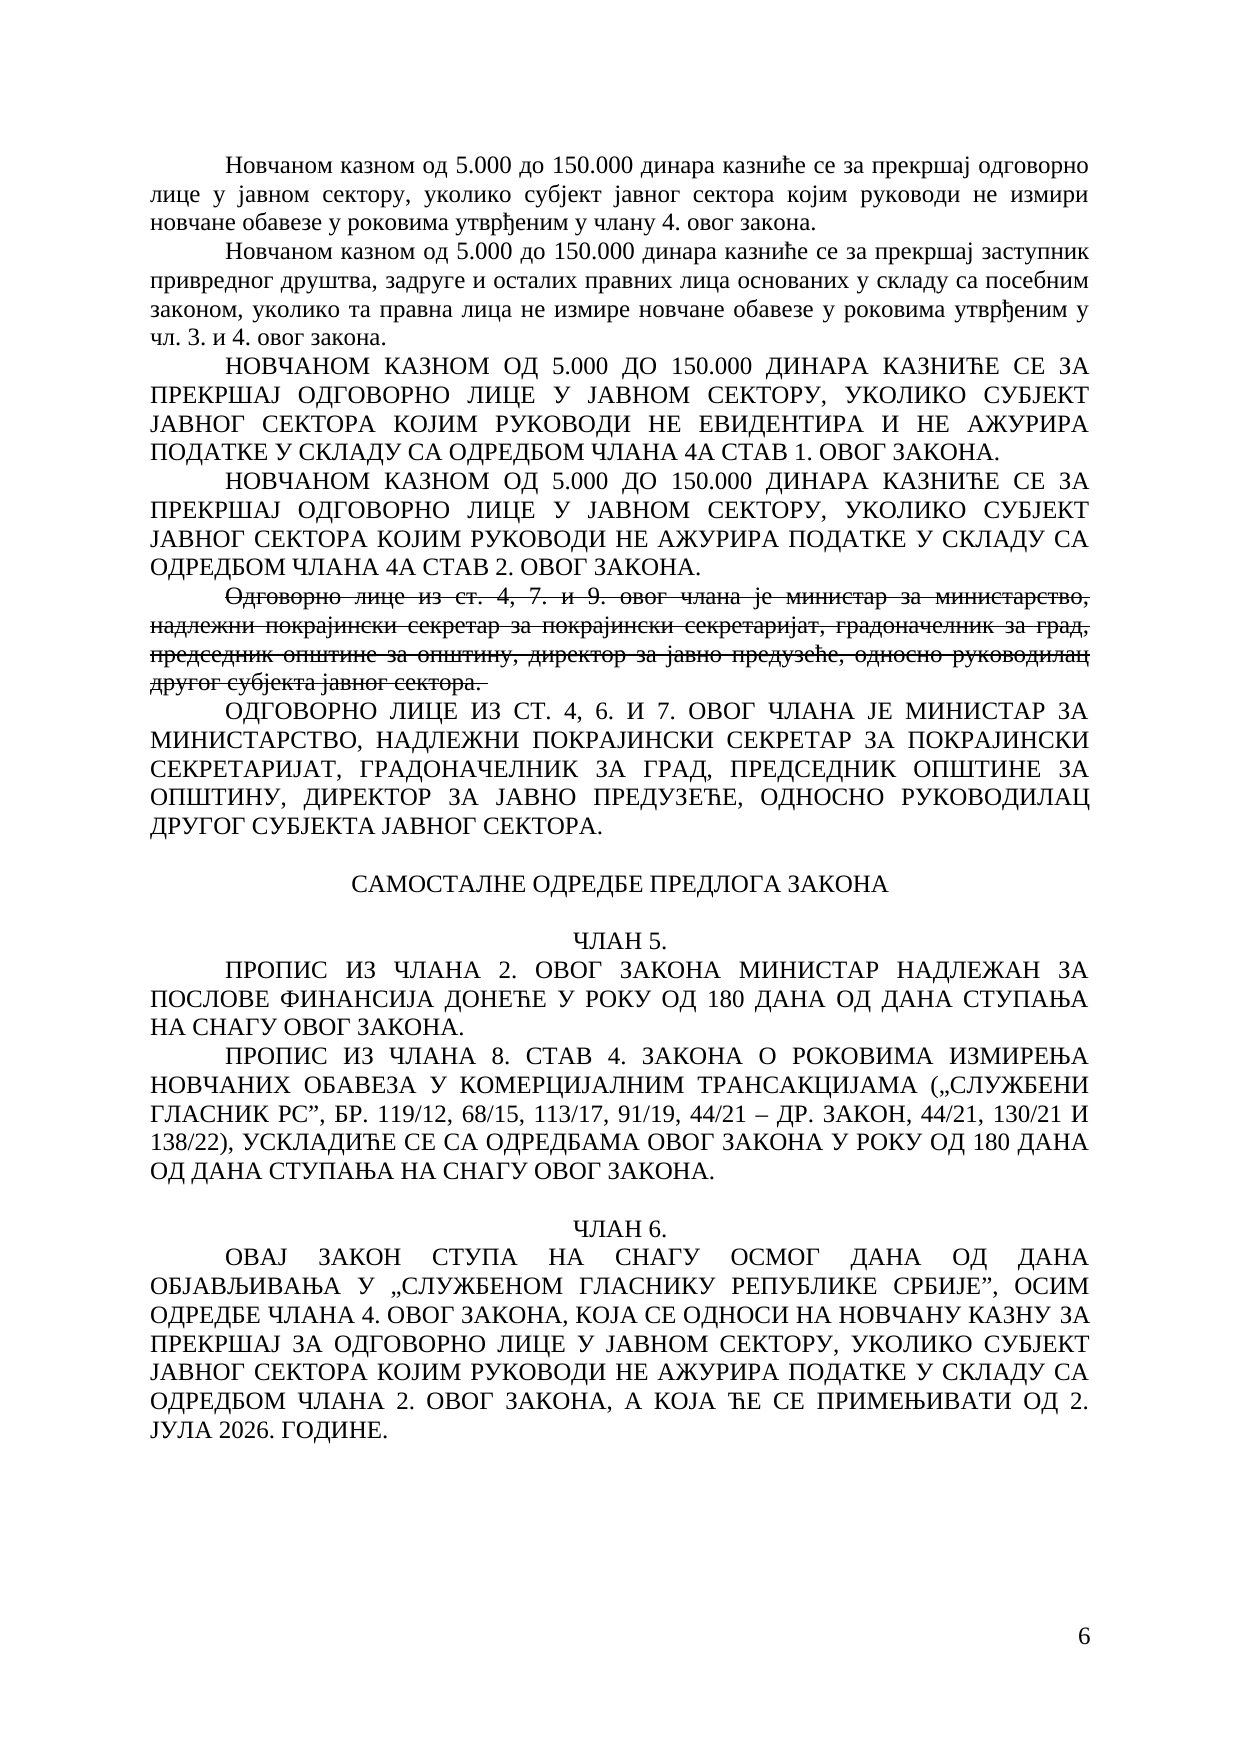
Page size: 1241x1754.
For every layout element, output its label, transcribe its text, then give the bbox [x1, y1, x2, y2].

text НОВЧАНОМ КАЗНОМ ОД 5.000 ДО 150.000 ДИНАРА КАЗНИЋЕ СЕ ЗА ПРЕКРШАЈ ОДГОВОРНО ЛИЦЕ У ЈАВНОМ СЕКТОРУ, УКОЛИКО СУБЈЕКТ ЈАВНОГ СЕКТОРА КОЈИМ РУКОВОДИ НЕ АЖУРИРА ПОДАТКЕ У СКЛАДУ СА ОДРЕДБОМ ЧЛАНА 4А СТАВ 2. ОВОГ ЗАКОНА. [150, 466, 1090, 581]
text НОВЧАНОМ КАЗНОМ ОД 5.000 ДО 150.000 ДИНАРА КАЗНИЋЕ СЕ ЗА ПРЕКРШАЈ ОДГОВОРНО ЛИЦЕ У ЈАВНОМ СЕКТОРУ, УКОЛИКО СУБЈЕКТ ЈАВНОГ СЕКТОРА КОЈИМ РУКОВОДИ НЕ ЕВИДЕНТИРА И НЕ АЖУРИРА ПОДАТКЕ У СКЛАДУ СА ОДРЕДБОМ ЧЛАНА 4А СТАВ 1. ОВОГ ЗАКОНА. [150, 351, 1090, 466]
text ОВАЈ ЗАКОН СТУПА НА СНАГУ ОСМОГ ДАНА ОД ДАНА ОБЈАВЉИВАЊА У „СЛУЖБЕНОМ ГЛАСНИКУ РЕПУБЛИКЕ СРБИЈЕ”, ОСИМ ОДРЕДБЕ ЧЛАНА 4. ОВОГ ЗАКОНА, КОЈА СЕ ОДНОСИ НА НОВЧАНУ КАЗНУ ЗА ПРЕКРШАЈ ЗА ОДГОВОРНО ЛИЦЕ У ЈАВНОМ СЕКТОРУ, УКОЛИКО СУБЈЕКТ ЈАВНОГ СЕКТОРА КОЈИМ РУКОВОДИ НЕ АЖУРИРА ПОДАТКЕ У СКЛАДУ СА ОДРЕДБОМ ЧЛАНА 2. ОВОГ ЗАКОНА, А КОЈА ЋЕ СЕ ПРИМЕЊИВАТИ ОД 2. ЈУЛА 2026. ГОДИНЕ. [150, 1242, 1090, 1444]
text Одговорно лице из ст. 4, 7. и 9. овог члана је министар за министарство, надлежни покрајински секретар за покрајински секретаријат, градоначелник за град, председник општине за општину, директор за јавно предузеће, односно руководилац другог субјекта јавног сектора. [150, 656, 1090, 696]
text Новчаном казном од 5.000 до 150.000 динара казниће се за прекршај заступник привредног друштва, задруге и осталих правних лица основаних у складу са посебним законом, уколико та правна лица не измире новчане обавезе у роковима утврђеним у чл. 3. и 4. овог закона. [150, 236, 1090, 351]
text Одговорно лице из ст. 4, 7. и 9. овог члана је министар за министарство, надлежни покрајински секретар за покрајински секретаријат, градоначелник за град, председник општине за општину, директор за јавно предузеће, односно руководилац другог субјекта јавног сектора. [150, 627, 1090, 654]
text ОДГОВОРНО ЛИЦЕ ИЗ СТ. 4, 6. И 7. ОВОГ ЧЛАНА ЈЕ МИНИСТАР ЗА МИНИСТАРСТВО, НАДЛЕЖНИ ПОКРАЈИНСКИ СЕКРЕТАР ЗА ПОКРАЈИНСКИ СЕКРЕТАРИЈАТ, ГРАДОНАЧЕЛНИК ЗА ГРАД, ПРЕДСЕДНИК ОПШТИНЕ ЗА ОПШТИНУ, ДИРЕКТОР ЗА ЈАВНО ПРЕДУЗЕЋЕ, ОДНОСНО РУКОВОДИЛАЦ ДРУГОГ СУБЈЕКТА ЈАВНОГ СЕКТОРА. [150, 696, 1090, 840]
text ЧЛАН 6. [150, 1214, 1090, 1242]
text САМОСТАЛНЕ ОДРЕДБЕ ПРЕДЛОГА ЗАКОНА [150, 869, 1090, 897]
text Новчаном казном од 5.000 до 150.000 динара казниће се за прекршај одговорно лице у јавном сектору, уколико субјект јавног сектора којим руководи не измири новчане обавезе у роковима утврђеним у члану 4. овог закона. [150, 150, 1090, 236]
text ЧЛАН 5. [150, 926, 1090, 955]
text ПРОПИС ИЗ ЧЛАНА 8. СТАВ 4. ЗАКОНА О РОКОВИМА ИЗМИРЕЊА НОВЧАНИХ ОБАВЕЗА У КОМЕРЦИЈАЛНИМ ТРАНСАКЦИЈАМА („СЛУЖБЕНИ ГЛАСНИК РС”, БР. 119/12, 68/15, 113/17, 91/19, 44/21 – ДР. ЗАКОН, 44/21, 130/21 И 138/22), УСКЛАДИЋЕ СЕ СА ОДРЕДБАМА ОВОГ ЗАКОНА У РОКУ ОД 180 ДАНА ОД ДАНА СТУПАЊА НА СНАГУ ОВОГ ЗАКОНА. [150, 1041, 1090, 1185]
text ПРОПИС ИЗ ЧЛАНА 2. ОВОГ ЗАКОНА МИНИСТАР НАДЛЕЖАН ЗА ПОСЛОВЕ ФИНАНСИЈА ДОНЕЋЕ У РОКУ ОД 180 ДАНА ОД ДАНА СТУПАЊА НА СНАГУ ОВОГ ЗАКОНА. [150, 955, 1090, 1041]
text Одговорно лице из ст. 4, 7. и 9. овог члана је министар за министарство, надлежни покрајински секретар за покрајински секретаријат, градоначелник за град, председник општине за општину, директор за јавно предузеће, односно руководилац другог субјекта јавног сектора. [150, 581, 1090, 626]
